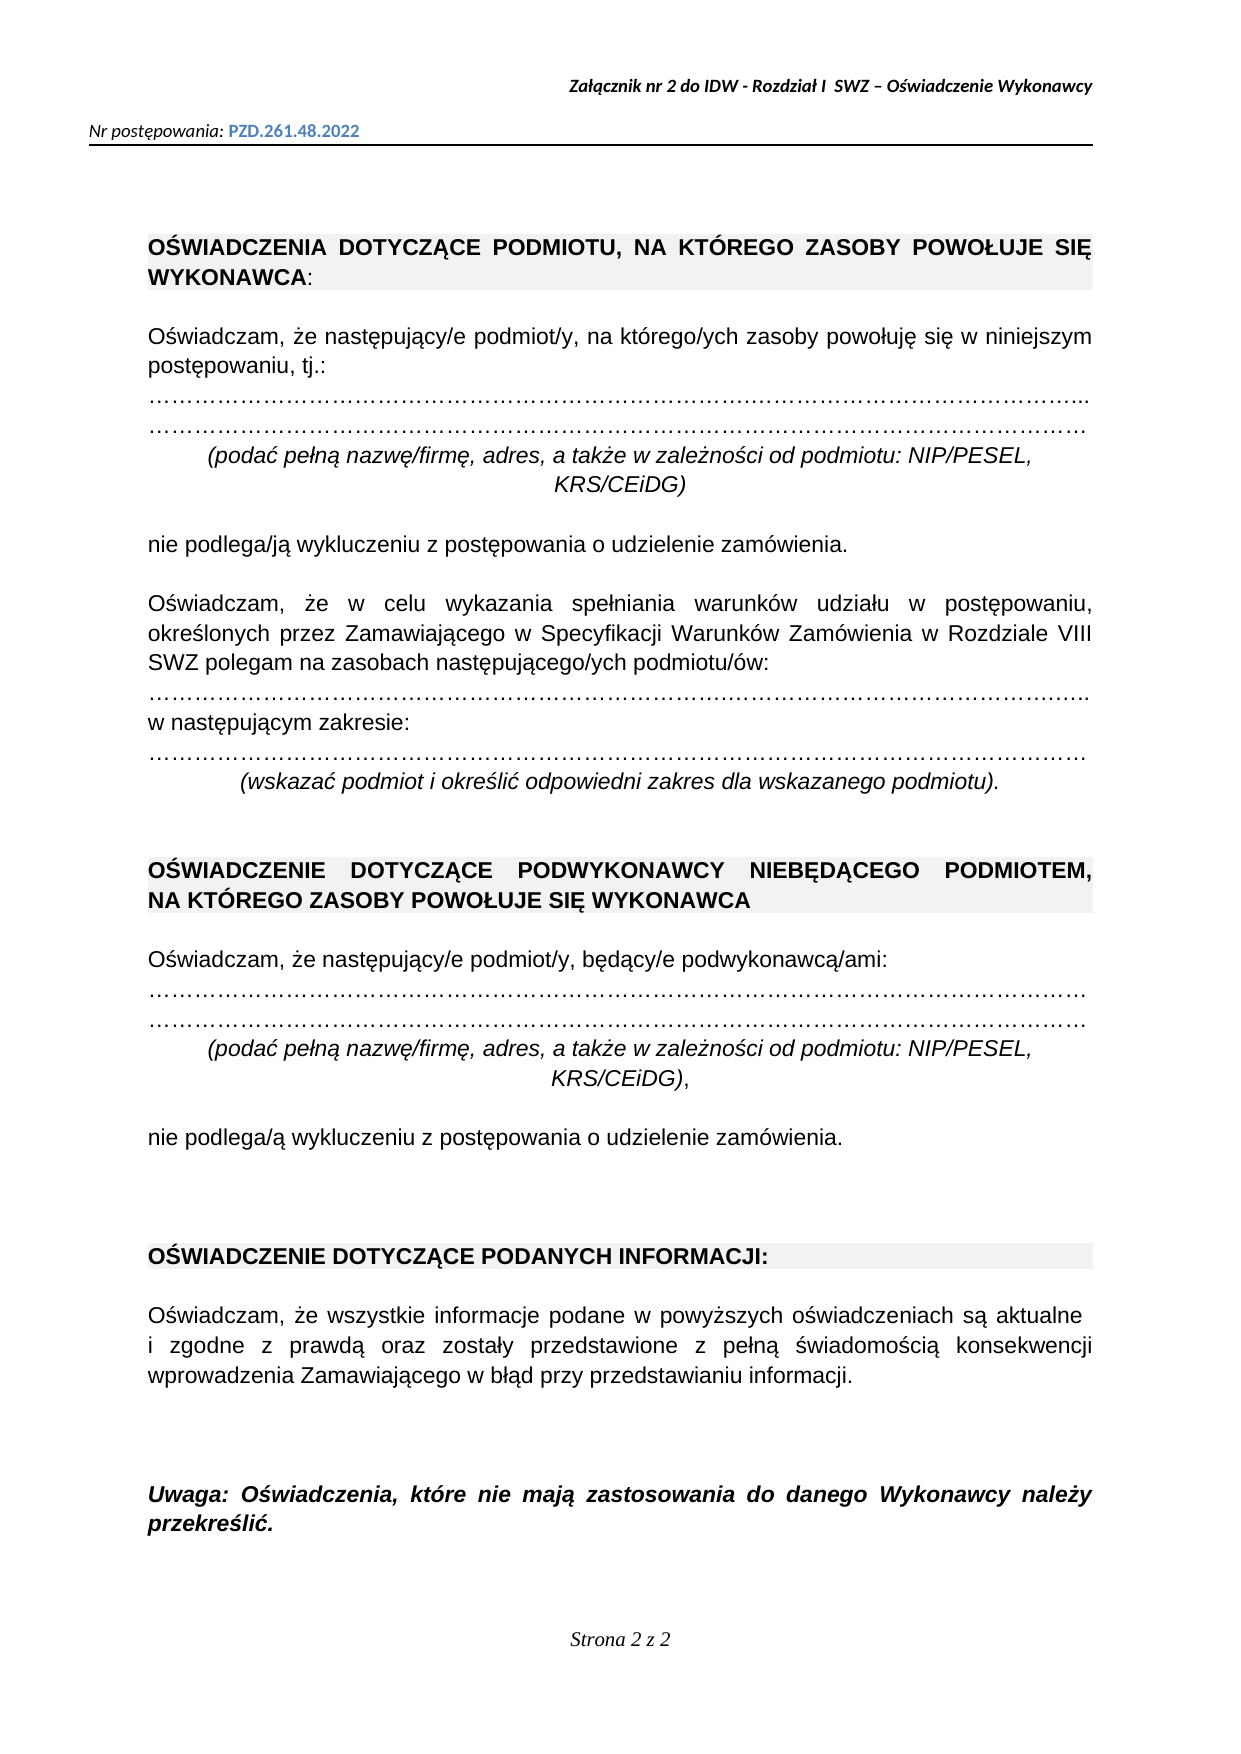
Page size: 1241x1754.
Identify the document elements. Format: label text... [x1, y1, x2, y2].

text (podać pełną nazwę/firmę, adres, a także w zależności od podmiotu: NIP/PESEL, KRS/CEiDG), [148, 1035, 1093, 1091]
text ………………………………………………………………….…………………………………….….. [148, 679, 1093, 705]
text nie podlega/ą wykluczeniu z postępowania o udzielenie zamówienia. [148, 1124, 1093, 1151]
text Oświadczam, że następujący/e podmiot/y, na którego/ych zasoby powołuję się w niniejszym postępowaniu, tj.: [148, 323, 1093, 379]
text …………………………………………………………………………………………………………… [148, 976, 1093, 1002]
text Oświadczam, że wszystkie informacje podane w powyższych oświadczeniach są aktualne i zgodne z prawdą oraz zostały przedstawione z pełną świadomością konsekwencji wprowadzenia Zamawiającego w błąd przy przedstawianiu informacji. [148, 1302, 1093, 1388]
text …………………………………………………………………………………………………………… [148, 738, 1093, 765]
text w następującym zakresie: [148, 709, 1093, 735]
text …………………………………………………………………………………………………………… [148, 412, 1093, 438]
text …………………………………………………………………….……………………………………... [148, 382, 1093, 408]
text Oświadczam, że w celu wykazania spełniania warunków udziału w postępowaniu, określonych przez Zamawiającego w Specyfikacji Warunków Zamówienia w Rozdziale VIII SWZ polegam na zasobach następującego/ych podmiotu/ów: [148, 590, 1093, 676]
text OŚWIADCZENIA DOTYCZĄCE PODMIOTU, NA KTÓREGO ZASOBY POWOŁUJE SIĘ WYKONAWCA: [148, 260, 1093, 290]
text …………………………………………………………………………………………………………… [148, 1006, 1093, 1032]
text Uwaga: Oświadczenia, które nie mają zastosowania do danego Wykonawcy należy przekreślić. [148, 1481, 1093, 1537]
text nie podlega/ją wykluczeniu z postępowania o udzielenie zamówienia. [148, 531, 1093, 557]
text (podać pełną nazwę/firmę, adres, a także w zależności od podmiotu: NIP/PESEL, KRS/CEiDG) [148, 442, 1093, 498]
text Oświadczam, że następujący/e podmiot/y, będący/e podwykonawcą/ami: [148, 946, 1093, 973]
text (wskazać podmiot i określić odpowiedni zakres dla wskazanego podmiotu). [148, 768, 1093, 794]
text OŚWIADCZENIE DOTYCZĄCE PODWYKONAWCY NIEBĘDĄCEGO PODMIOTEM, NA KTÓREGO ZASOBY POWOŁUJE SIĘ WYKONAWCA [148, 857, 1093, 913]
text OŚWIADCZENIE DOTYCZĄCE PODANYCH INFORMACJI: [148, 1243, 1093, 1269]
